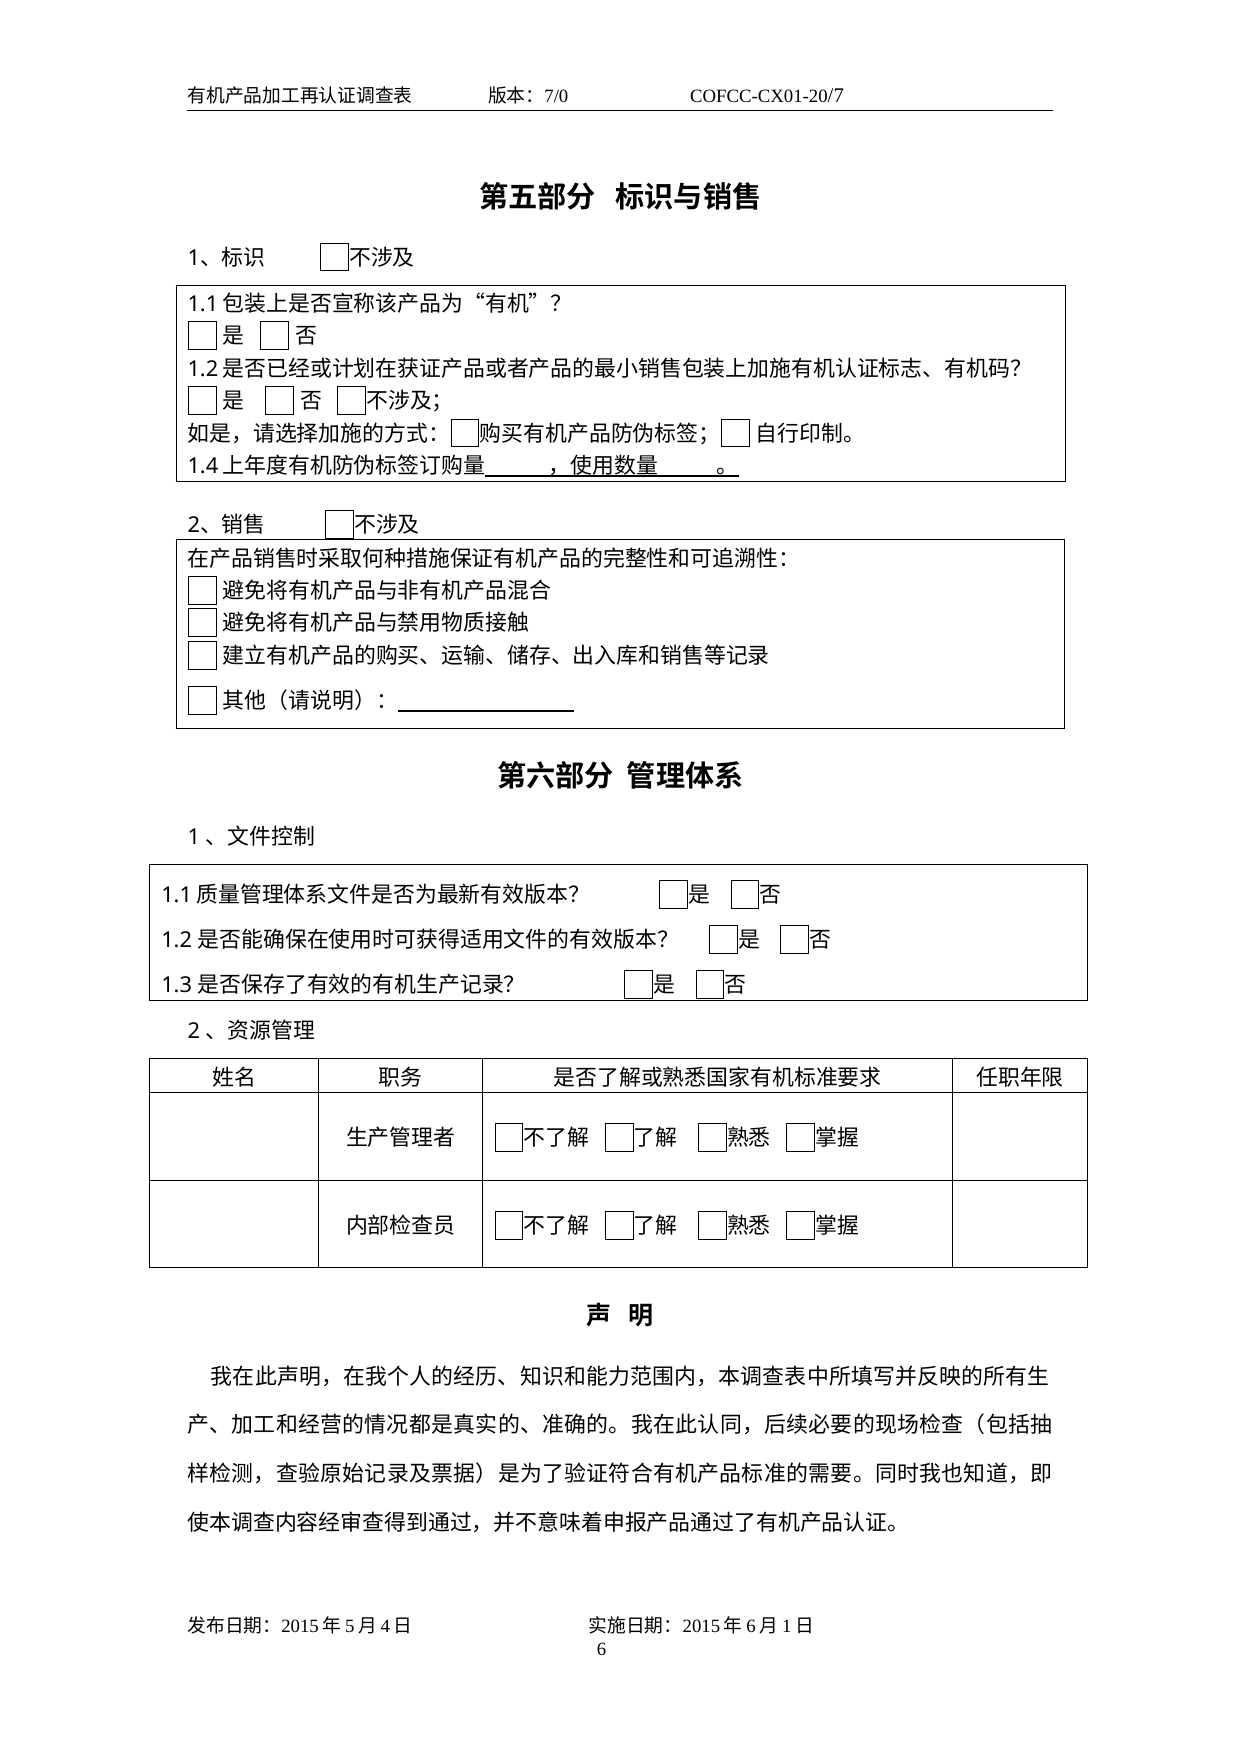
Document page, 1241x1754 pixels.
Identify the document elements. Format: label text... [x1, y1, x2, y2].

table_header 1.1质量管理体系文件是否为最新有效版本？ 是 否 1.2 是否能确保在使用时可获得适用文件的有效版本？ 是 否 1.3 是否保存了有效的有机生产记录？ 是 否 [150, 865, 1087, 1000]
text 1、标识 不涉及 [187, 239, 1053, 272]
table_cell [953, 1093, 1087, 1179]
table_header 1.1包装上是否宣称该产品为“有机”？ 是 否 1.2是否已经或计划在获证产品或者产品的最小销售包装上加施有机认证标志、有机码？ 是 否 不涉及； 如是，请选择加施的方式：购买有机产品防伪标签； 自行印制。 1.4上年度有机防伪标签订购量 ，使用数量 。 [177, 286, 1065, 481]
table_cell [953, 1181, 1087, 1267]
text 2 、资源管理 [187, 1013, 1053, 1046]
table_header 任职年限 [953, 1059, 1087, 1092]
table_cell 不了解 了解 熟悉 掌握 [483, 1093, 952, 1179]
table_header 职务 [319, 1059, 482, 1092]
text 我在此声明，在我个人的经历、知识和能力范围内，本调查表中所填写并反映的所有生产、加工和经营的情况都是真实的、准确的。我在此认同，后续必要的现场检查（包括抽样检测，查验原始记录及票据）是为了验证符合有机产品标准的需要。同时我也知道，即使本调查内容经审查得到通过，并不意味着申报产品通过了有机产品认证。 [187, 1358, 1053, 1537]
text 声 明 [187, 1281, 1053, 1346]
table_cell 不了解 了解 熟悉 掌握 [483, 1181, 952, 1267]
table_header 姓名 [150, 1059, 318, 1092]
table_cell [150, 1181, 318, 1267]
table_cell 生产管理者 [319, 1093, 482, 1179]
table_header 在产品销售时采取何种措施保证有机产品的完整性和可追溯性： 避免将有机产品与非有机产品混合 避免将有机产品与禁用物质接触 建立有机产品的购买、运输、储存、出入库和销售等记录 其他（请说明）： [177, 540, 1064, 728]
table_header 是否了解或熟悉国家有机标准要求 [483, 1059, 952, 1092]
table_cell [150, 1093, 318, 1179]
text 第六部分 管理体系 [187, 741, 1053, 806]
text 1 、文件控制 [187, 819, 1053, 851]
table_cell 内部检查员 [319, 1181, 482, 1267]
text 第五部分 标识与销售 [187, 162, 1053, 227]
text 2、销售 不涉及 [187, 507, 1053, 539]
